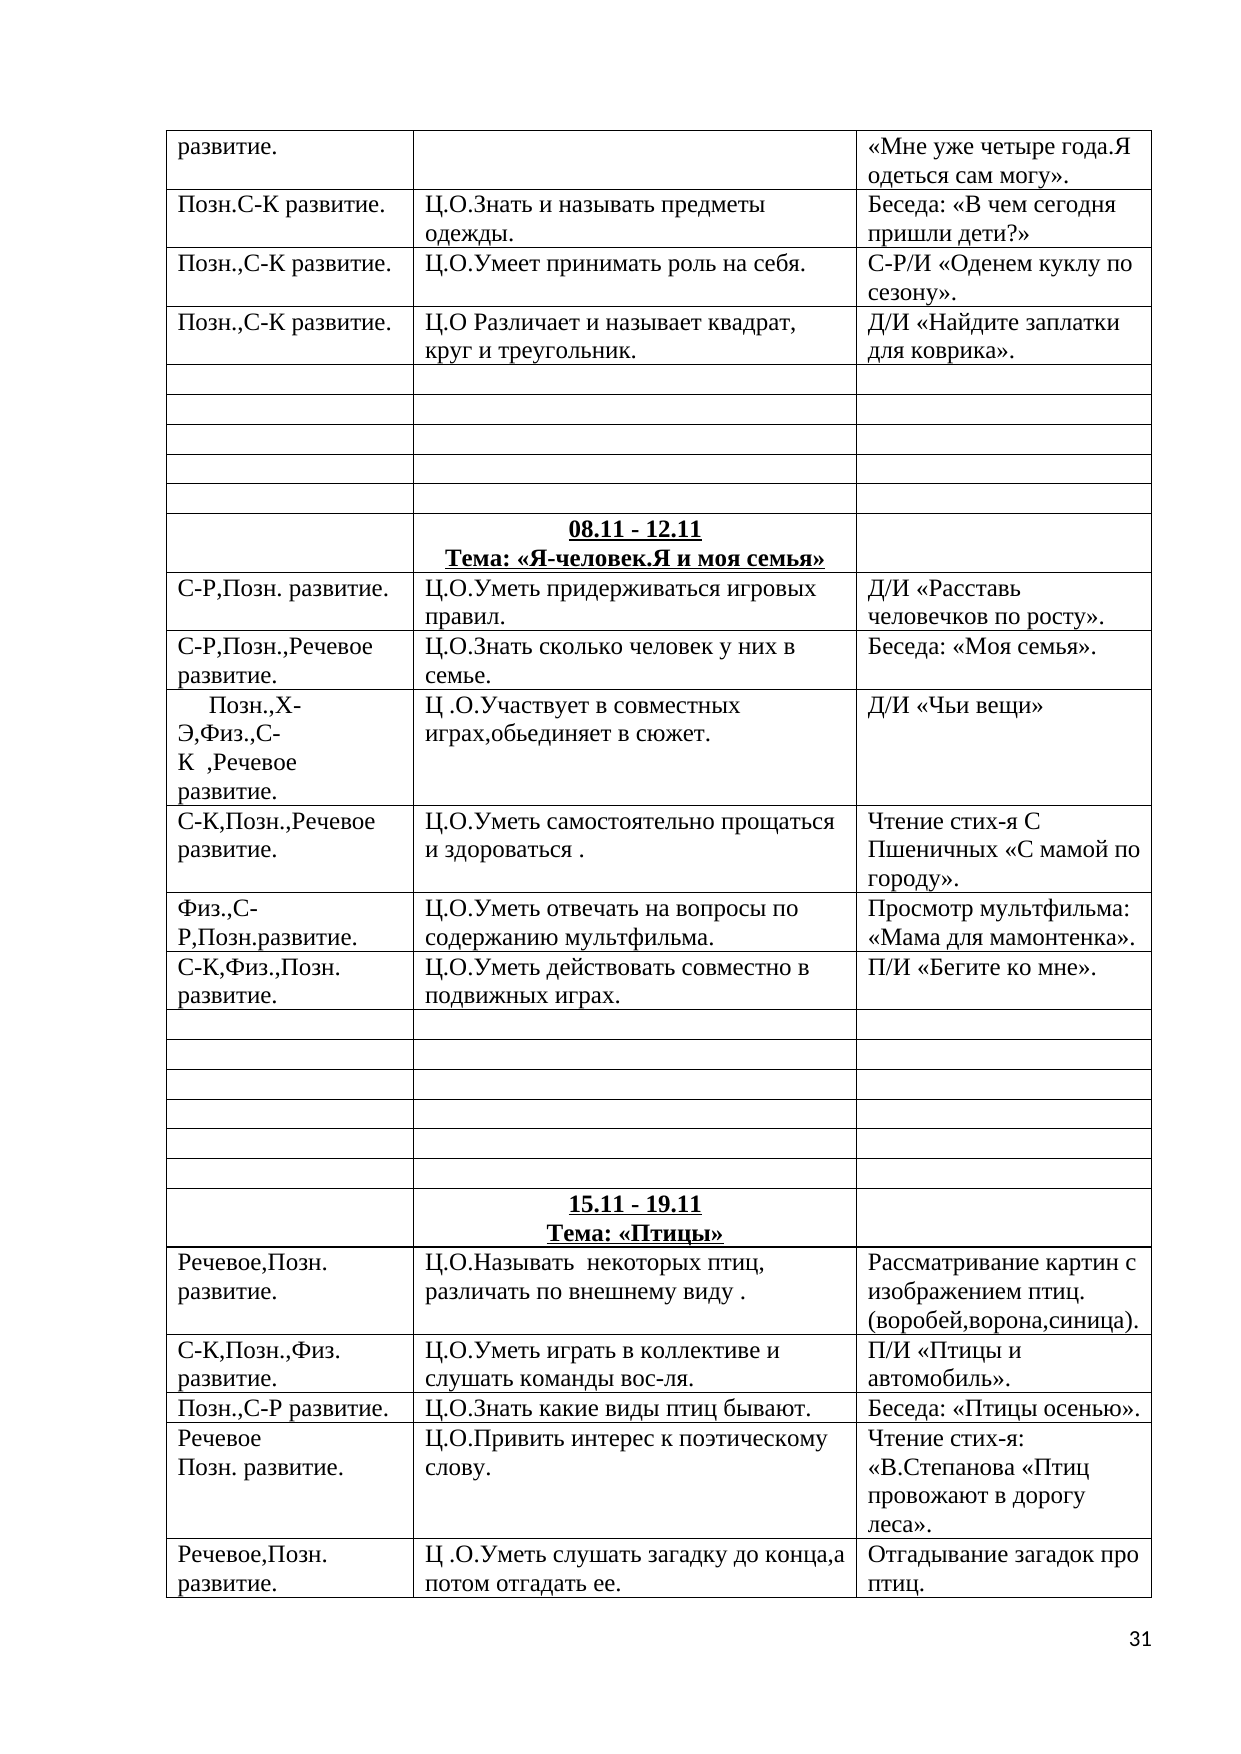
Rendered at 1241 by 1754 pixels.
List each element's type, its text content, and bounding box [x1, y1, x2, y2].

table_cell [857, 1070, 1151, 1098]
table_cell [167, 455, 413, 483]
table_cell Речевое Позн. развитие. [167, 1423, 413, 1538]
table_cell [167, 1189, 413, 1246]
table_cell [414, 395, 856, 424]
table_cell Чтение стих-я: «В.Степанова «Птиц провожают в дорогу леса». [857, 1423, 1151, 1538]
table_cell [857, 1100, 1151, 1128]
table_cell [414, 1100, 856, 1128]
table_cell [167, 1159, 413, 1188]
table_cell 08.11 - 12.11 Тема: «Я-человек.Я и моя семья» [414, 514, 856, 572]
table_cell Ц.О.Знать сколько человек у них в семье. [414, 631, 856, 689]
table_cell [857, 395, 1151, 424]
table_cell [167, 484, 413, 513]
table_cell С-Р,Позн.,Речевое развитие. [167, 631, 413, 689]
table_cell [167, 395, 413, 424]
table_cell Ц.О.Уметь действовать совместно в подвижных играх. [414, 952, 856, 1009]
table_cell [857, 455, 1151, 483]
table_cell Позн.,С-К развитие. [167, 248, 413, 306]
table_cell П/И «Птицы и автомобиль». [857, 1335, 1151, 1392]
table_cell [414, 425, 856, 453]
table_cell [167, 1100, 413, 1128]
table_cell [414, 365, 856, 394]
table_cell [414, 1539, 856, 1597]
table_cell Д/И «Чьи вещи» [857, 690, 1151, 805]
table_cell Речевое,Позн. развитие. [167, 1248, 413, 1334]
table_cell [167, 1010, 413, 1039]
table_cell [857, 1159, 1151, 1188]
table_cell [857, 365, 1151, 394]
table_cell [857, 1040, 1151, 1069]
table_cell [167, 1539, 413, 1597]
table_cell [414, 1040, 856, 1069]
table_cell Ц.О.Знать какие виды птиц бывают. [414, 1393, 856, 1422]
table_cell [414, 1070, 856, 1098]
table_cell Ц.О Различает и называет квадрат, круг и треугольник. [414, 307, 856, 364]
table_cell Позн.,С-Р развитие. [167, 1393, 413, 1422]
table_cell Ц.О.Привить интерес к поэтическому слову. [414, 1423, 856, 1538]
table_cell [414, 1159, 856, 1188]
table_cell Позн.,С-К развитие. [167, 307, 413, 364]
table_cell Беседа: «В чем сегодня пришли дети?» [857, 190, 1151, 247]
table_cell [857, 514, 1151, 572]
table_cell С-К,Позн.,Речевое развитие. [167, 806, 413, 892]
table_cell С-К,Позн.,Физ. развитие. [167, 1335, 413, 1392]
table_cell Позн.,Х-Э,Физ.,С- К ,Речевое развитие. [167, 690, 413, 805]
table_cell [857, 484, 1151, 513]
table_cell [414, 1010, 856, 1039]
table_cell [414, 131, 856, 188]
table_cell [857, 131, 1151, 188]
table_cell [167, 365, 413, 394]
table_cell Ц .О.Участвует в совместных играх,обьединяет в сюжет. [414, 690, 856, 805]
table_cell Д/И «Найдите заплатки для коврика». [857, 307, 1151, 364]
table_cell С-Р/И «Оденем куклу по сезону». [857, 248, 1151, 306]
table_cell [414, 1129, 856, 1158]
table_cell С-Р,Позн. развитие. [167, 573, 413, 630]
table_cell Ц.О.Уметь придерживаться игровых правил. [414, 573, 856, 630]
table_cell Беседа: «Моя семья». [857, 631, 1151, 689]
table_cell П/И «Бегите ко мне». [857, 952, 1151, 1009]
table_cell Ц.О.Называть некоторых птиц, различать по внешнему виду . [414, 1248, 856, 1334]
table_cell Ц.О.Уметь отвечать на вопросы по содержанию мультфильма. [414, 893, 856, 951]
table_cell Ц.О.Уметь самостоятельно прощаться и здороваться . [414, 806, 856, 892]
table_cell [414, 455, 856, 483]
table_cell С-К,Физ.,Позн. развитие. [167, 952, 413, 1009]
table_cell Рассматривание картин с изображением птиц. (воробей,ворона,синица). [857, 1248, 1151, 1334]
table_cell [857, 1010, 1151, 1039]
table_cell Просмотр мультфильма: «Мама для мамонтенка». [857, 893, 1151, 951]
table_cell [167, 1070, 413, 1098]
table_cell Ц.О.Умеет принимать роль на себя. [414, 248, 856, 306]
table_cell [857, 425, 1151, 453]
table_cell 15.11 - 19.11 Тема: «Птицы» [414, 1189, 856, 1246]
table_cell [857, 1129, 1151, 1158]
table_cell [857, 1539, 1151, 1597]
table_cell Ц.О.Уметь играть в коллективе и слушать команды вос-ля. [414, 1335, 856, 1392]
table_cell Физ.,С-Р,Позн.развитие. [167, 893, 413, 951]
table_cell Д/И «Расставь человечков по росту». [857, 573, 1151, 630]
table_cell [167, 425, 413, 453]
table_cell [167, 1040, 413, 1069]
table_cell [167, 514, 413, 572]
table_cell Ц.О.Знать и называть предметы одежды. [414, 190, 856, 247]
table_cell [857, 1189, 1151, 1246]
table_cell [167, 131, 413, 188]
table_cell [414, 484, 856, 513]
table_cell [167, 1129, 413, 1158]
table_cell Позн.С-К развитие. [167, 190, 413, 247]
table_cell Беседа: «Птицы осенью». [857, 1393, 1151, 1422]
table_cell Чтение стих-я С Пшеничных «С мамой по городу». [857, 806, 1151, 892]
